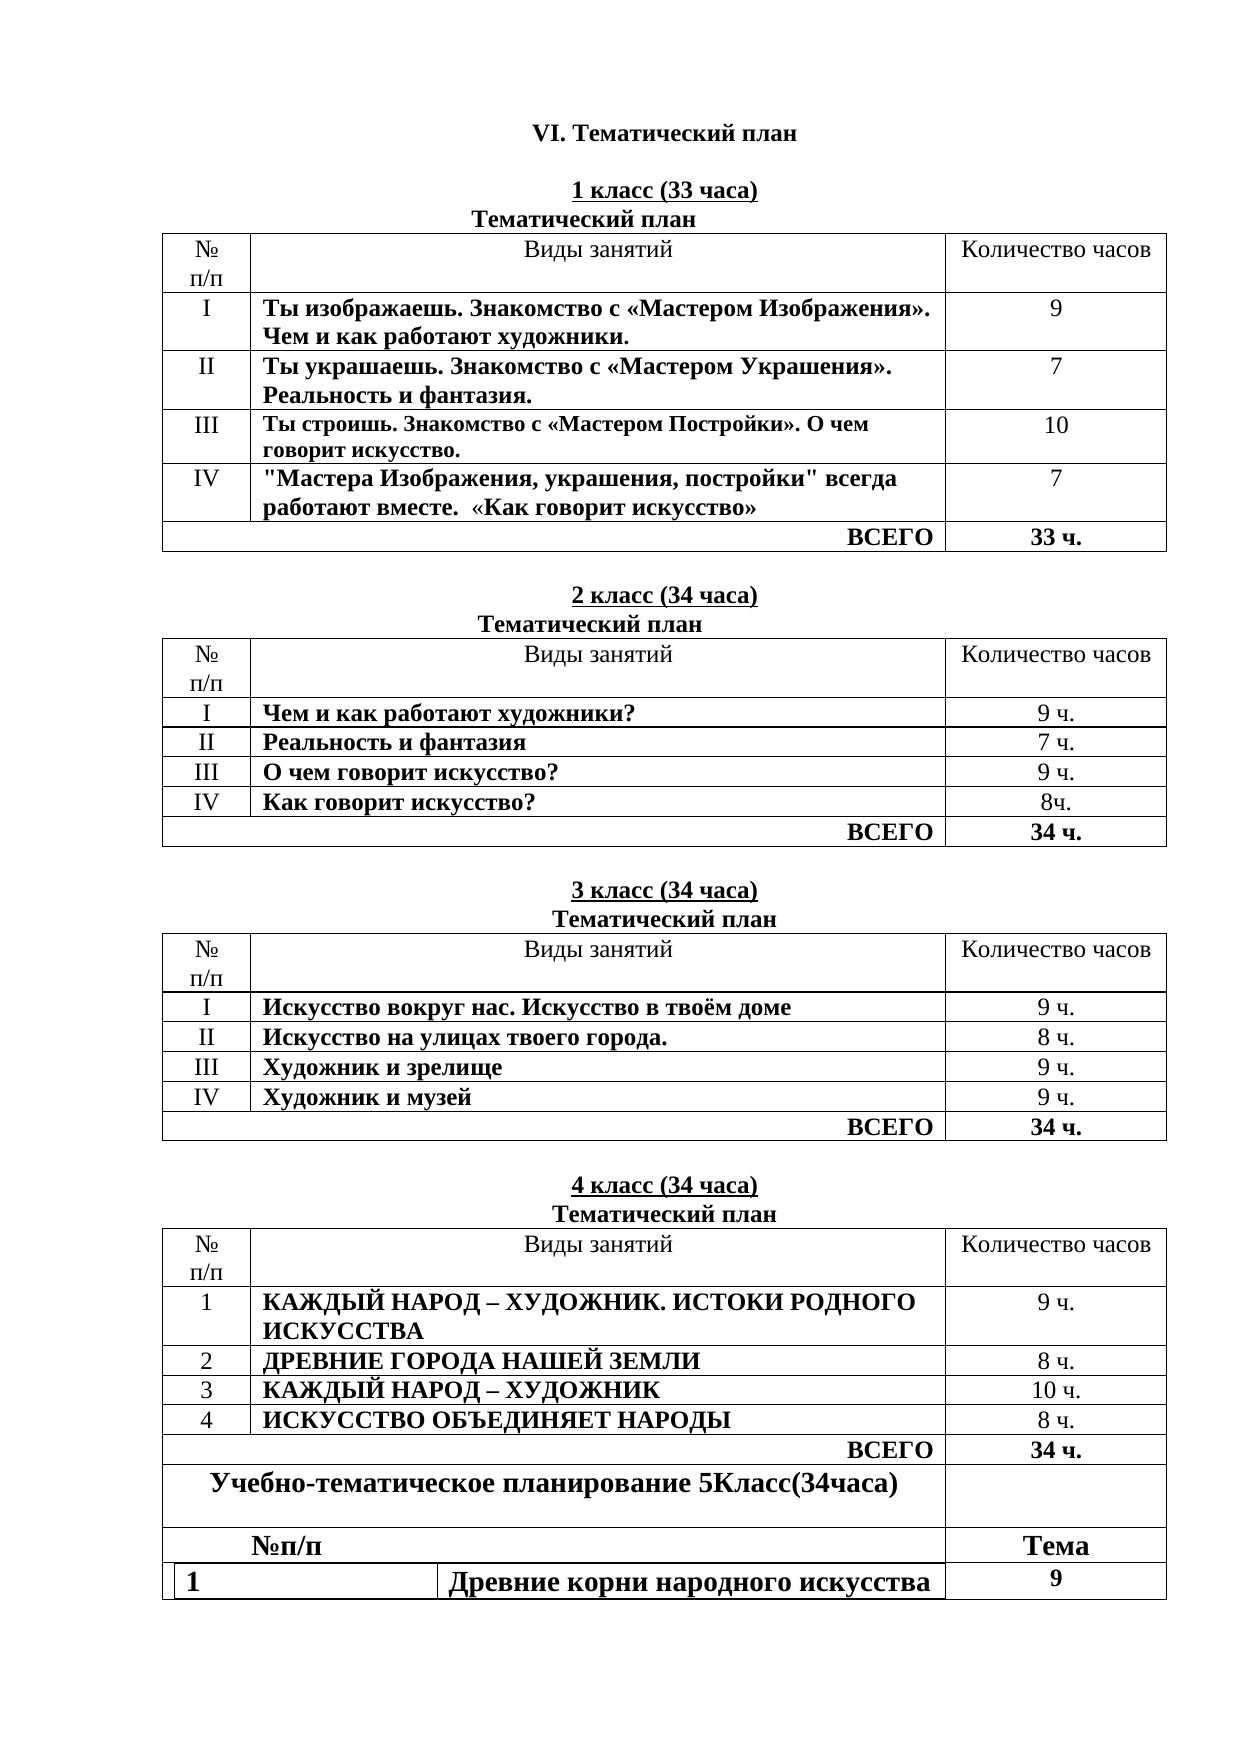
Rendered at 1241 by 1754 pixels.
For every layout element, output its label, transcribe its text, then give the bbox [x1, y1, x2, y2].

table_header Количество часов [946, 934, 1166, 991]
table_cell [163, 1563, 174, 1599]
table_cell III [163, 410, 250, 462]
table_cell III [163, 757, 250, 786]
text Тематический план [177, 904, 1152, 933]
table_cell IV [163, 1082, 250, 1111]
table_cell Реальность и фантазия [251, 728, 945, 756]
table_header Виды занятий [251, 639, 945, 697]
table_cell I [163, 698, 250, 726]
table_cell 4 [163, 1405, 250, 1434]
table_cell 9 [946, 1563, 1166, 1599]
table_cell 7 [946, 351, 1166, 409]
table_cell 3 [163, 1376, 250, 1404]
table_cell 33 ч. [946, 522, 1166, 551]
table_cell Ты украшаешь. Знакомство с «Мастером Украшения». Реальность и фантазия. [251, 351, 945, 409]
text 4 класс (34 часа) [177, 1170, 1152, 1199]
table_header № п/п [163, 1229, 250, 1286]
table_header № п/п [163, 234, 250, 292]
table_header Количество часов [946, 1229, 1166, 1286]
table_cell II [163, 1022, 250, 1051]
table_header № п/п [163, 639, 250, 697]
table_cell Ты изображаешь. Знакомство с «Мастером Изображения». Чем и как работают художники. [251, 293, 945, 350]
table_header Количество часов [946, 234, 1166, 292]
table_cell I [163, 293, 250, 350]
table_cell №п/п [163, 1528, 945, 1562]
text Тематический план [177, 1199, 1152, 1228]
table_cell Искусство вокруг нас. Искусство в твоём доме [251, 993, 945, 1021]
table_cell 7 [946, 464, 1166, 521]
table_cell 34 ч. [946, 1435, 1166, 1464]
table_cell 9 [946, 293, 1166, 350]
table_cell II [163, 728, 250, 756]
table_header № п/п [163, 934, 250, 991]
table_cell [946, 1465, 1166, 1527]
text 2 класс (34 часа) [177, 581, 1152, 609]
text 1 класс (33 часа) [177, 176, 1152, 204]
table_cell 2 [163, 1346, 250, 1374]
table_cell 7 ч. [946, 728, 1166, 756]
table_cell Чем и как работают художники? [251, 698, 945, 726]
table_cell Художник и музей [251, 1082, 945, 1111]
table_cell IV [163, 787, 250, 816]
table_cell Искусство на улицах твоего города. [251, 1022, 945, 1051]
table_cell 9 ч. [946, 757, 1166, 786]
table_cell 9 ч. [946, 1082, 1166, 1111]
text Тематический план [177, 204, 1152, 233]
table_cell ВСЕГО [163, 817, 945, 846]
table_cell ВСЕГО [163, 1435, 945, 1464]
table_cell 34 ч. [946, 817, 1166, 846]
table_cell "Мастера Изображения, украшения, постройки" всегда работают вместе. «Как говорит искусство» [251, 464, 945, 521]
table_cell Тема [946, 1528, 1166, 1562]
table_cell 9 ч. [946, 1052, 1166, 1081]
table_cell 34 ч. [946, 1112, 1166, 1140]
table_cell 10 [946, 410, 1166, 462]
table_cell 8 ч. [946, 1022, 1166, 1051]
table_cell 1 [163, 1287, 250, 1345]
table_header Количество часов [946, 639, 1166, 697]
table_cell Каждый народ – художник [251, 1376, 945, 1404]
table_cell 9 ч. [946, 1287, 1166, 1345]
table_cell [438, 1564, 945, 1598]
table_cell Как говорит искусство? [251, 787, 945, 816]
table_cell О чем говорит искусство? [251, 757, 945, 786]
table_cell ВСЕГО [163, 522, 945, 551]
table_cell I [163, 993, 250, 1021]
table_cell Древние города нашей земли [251, 1346, 945, 1374]
table_header Виды занятий [251, 1229, 945, 1286]
table_cell Искусство объединяет народы [251, 1405, 945, 1434]
table_cell II [163, 351, 250, 409]
table_cell Учебно-тематическое планирование 5Класс(34часа) [163, 1465, 945, 1527]
table_cell 9 ч. [946, 993, 1166, 1021]
table_cell 8 ч. [946, 1346, 1166, 1374]
text 3 класс (34 часа) [177, 875, 1152, 904]
table_cell каждый народ – художник. истоки родного искусства [251, 1287, 945, 1345]
table_cell Художник и зрелище [251, 1052, 945, 1081]
table_cell IV [163, 464, 250, 521]
text VI. Тематический план [177, 118, 1152, 147]
table_cell Ты строишь. Знакомство с «Мастером Постройки». О чем говорит искусство. [251, 410, 945, 462]
table_cell [175, 1564, 437, 1598]
table_cell 10 ч. [946, 1376, 1166, 1404]
table_header Виды занятий [251, 234, 945, 292]
table_cell ВСЕГО [163, 1112, 945, 1140]
table_cell 9 ч. [946, 698, 1166, 726]
text Тематический план [177, 609, 1152, 638]
table_cell III [163, 1052, 250, 1081]
table_cell 8 ч. [946, 1405, 1166, 1434]
table_header Виды занятий [251, 934, 945, 991]
table_cell 8ч. [946, 787, 1166, 816]
